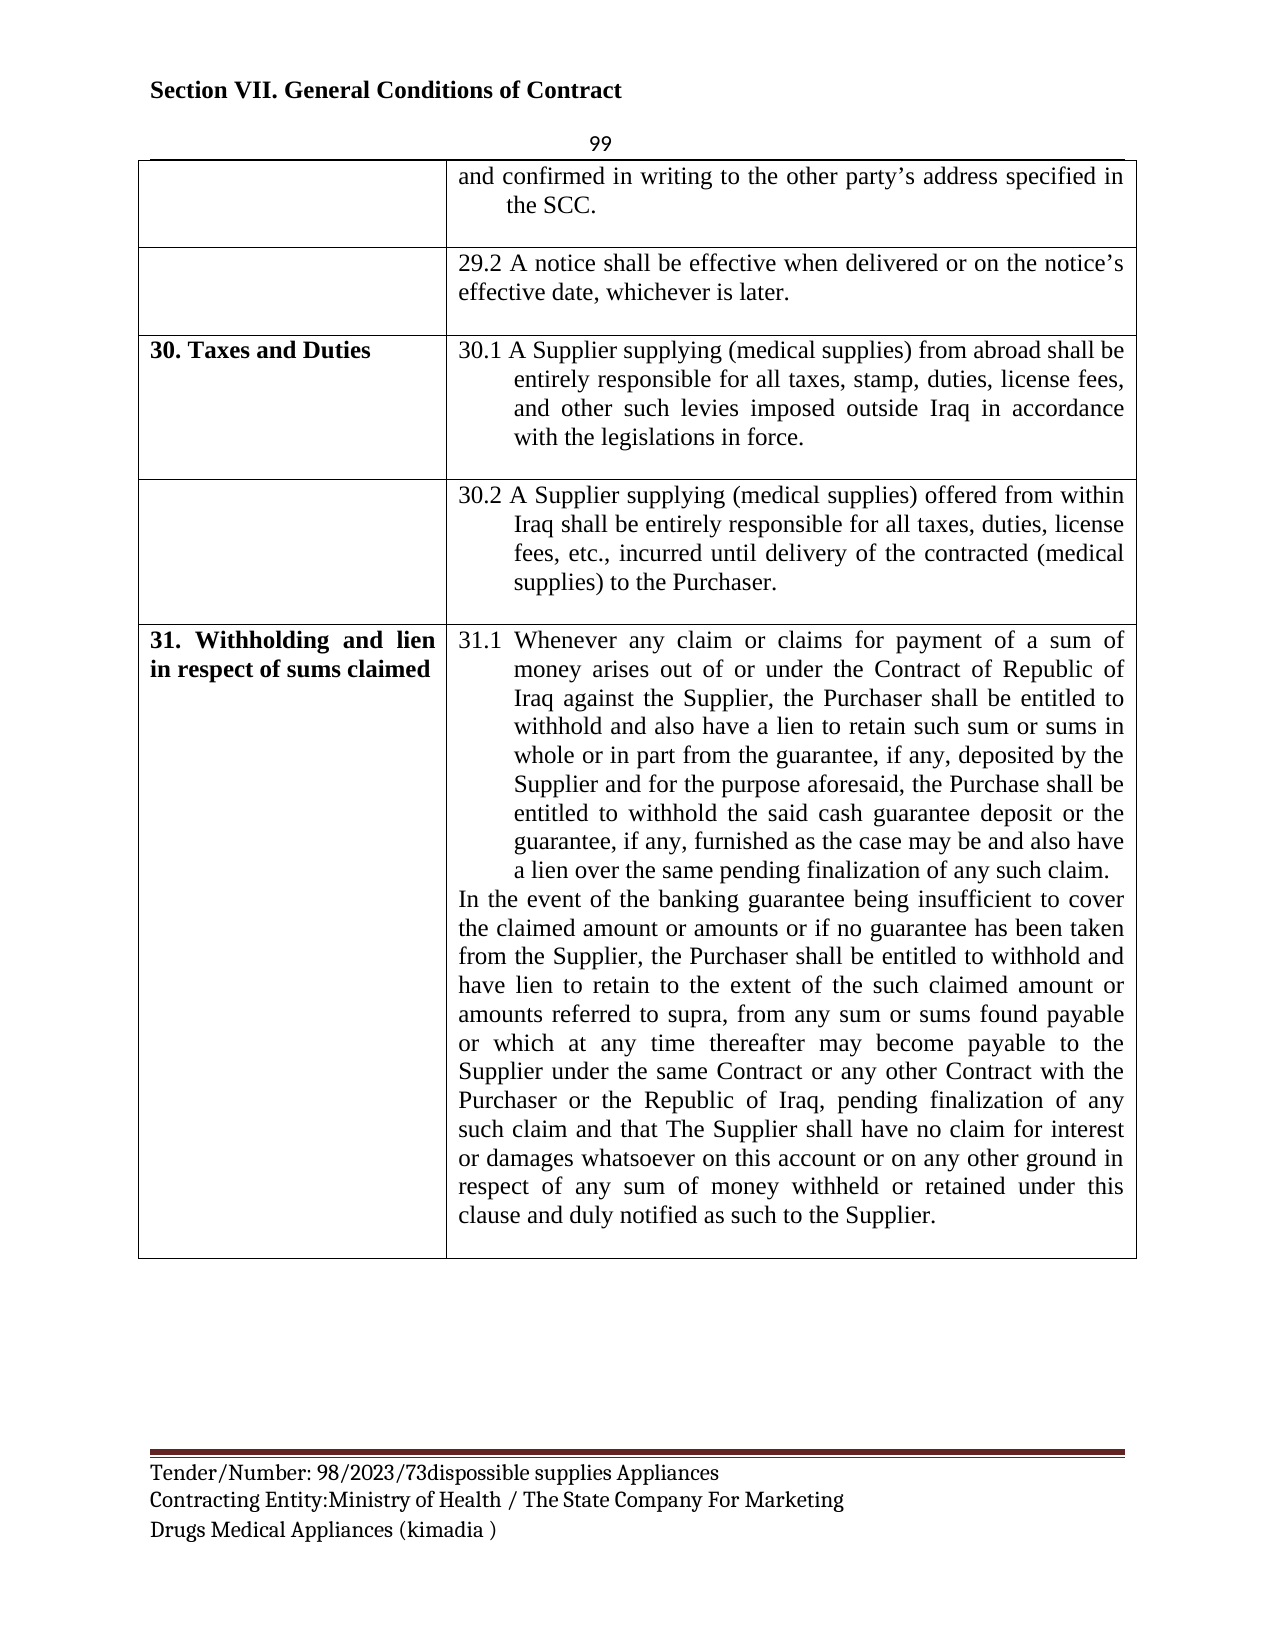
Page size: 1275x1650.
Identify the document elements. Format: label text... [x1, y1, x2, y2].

table_header [139, 161, 446, 247]
table_cell 30. Taxes and Duties [139, 336, 446, 479]
table_cell 31.1 Whenever any claim or claims for payment of a sum of money arises out of or under the Contract of Republic of Iraq against the Supplier, the Purchaser shall be entitled to withhold and also have a lien to retain such sum or sums in whole or in part from the guarantee, if any, deposited by the Supplier and for the purpose aforesaid, the Purchase shall be entitled to withhold the said cash guarantee deposit or the guarantee, if any, furnished as the case may be and also have a lien over the same pending finalization of any such claim. In the event of the banking guarantee being insufficient to cover the claimed amount or amounts or if no guarantee has been taken from the Supplier, the Purchaser shall be entitled to withhold and have lien to retain to the extent of the such claimed amount or amounts referred to supra, from any sum or sums found payable or which at any time thereafter may become payable to the Supplier under the same Contract or any other Contract with the Purchaser or the Republic of Iraq, pending finalization of any such claim and that The Supplier shall have no claim for interest or damages whatsoever on this account or on any other ground in respect of any sum of money withheld or retained under this clause and duly notified as such to the Supplier. [447, 625, 1136, 1258]
table_cell [139, 248, 446, 334]
table_cell 31. Withholding and lien in respect of sums claimed [139, 625, 446, 1258]
table_cell 30.2 A Supplier supplying (medical supplies) offered from within Iraq shall be entirely responsible for all taxes, duties, license fees, etc., incurred until delivery of the contracted (medical supplies) to the Purchaser. [447, 480, 1136, 624]
table_header and confirmed in writing to the other party’s address specified in the SCC. [447, 161, 1136, 247]
table_cell [139, 480, 446, 624]
table_cell 29.2 A notice shall be effective when delivered or on the notice’s effective date, whichever is later. [447, 248, 1136, 334]
table_cell 30.1 A Supplier supplying (medical supplies) from abroad shall be entirely responsible for all taxes, stamp, duties, license fees, and other such levies imposed outside Iraq in accordance with the legislations in force. [447, 336, 1136, 479]
